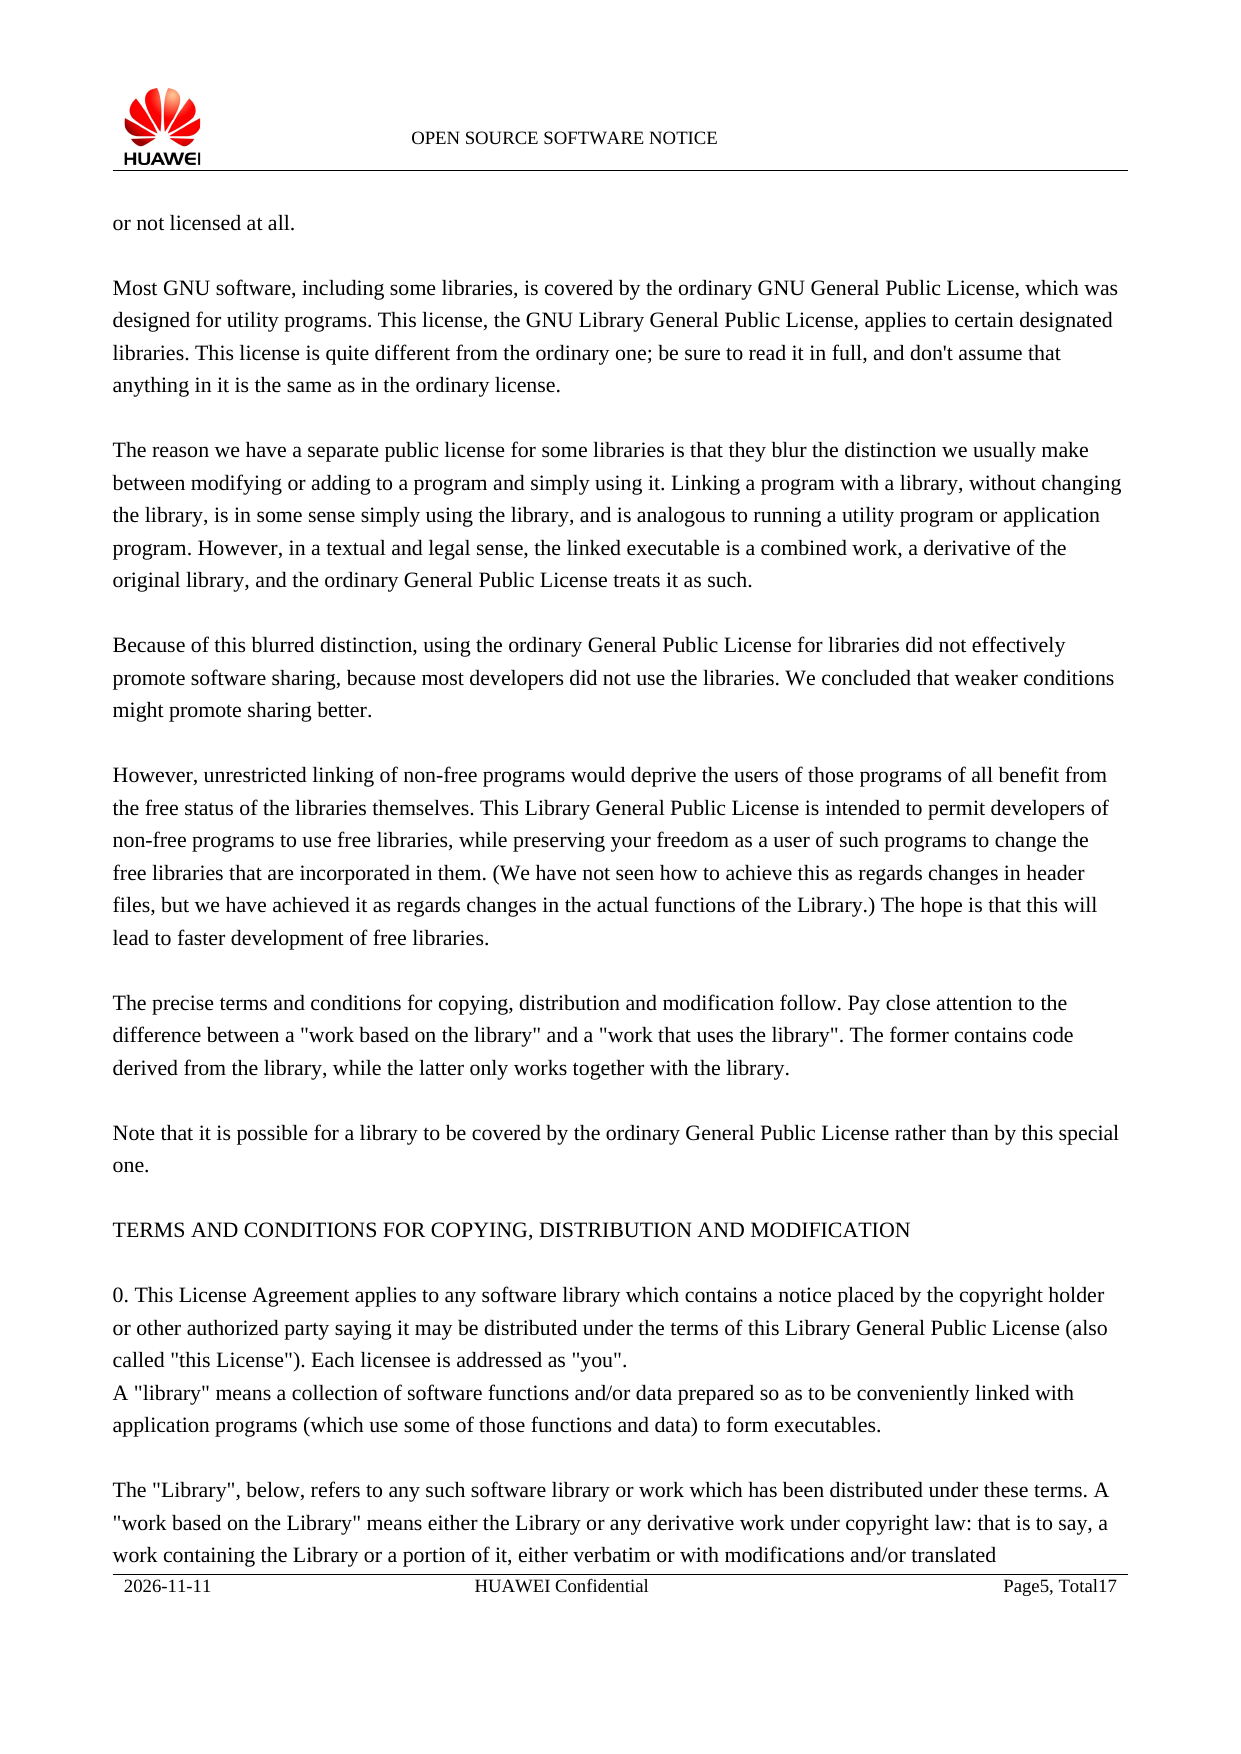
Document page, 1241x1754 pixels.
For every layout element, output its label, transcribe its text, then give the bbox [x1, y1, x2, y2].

picture [124, 88, 201, 165]
